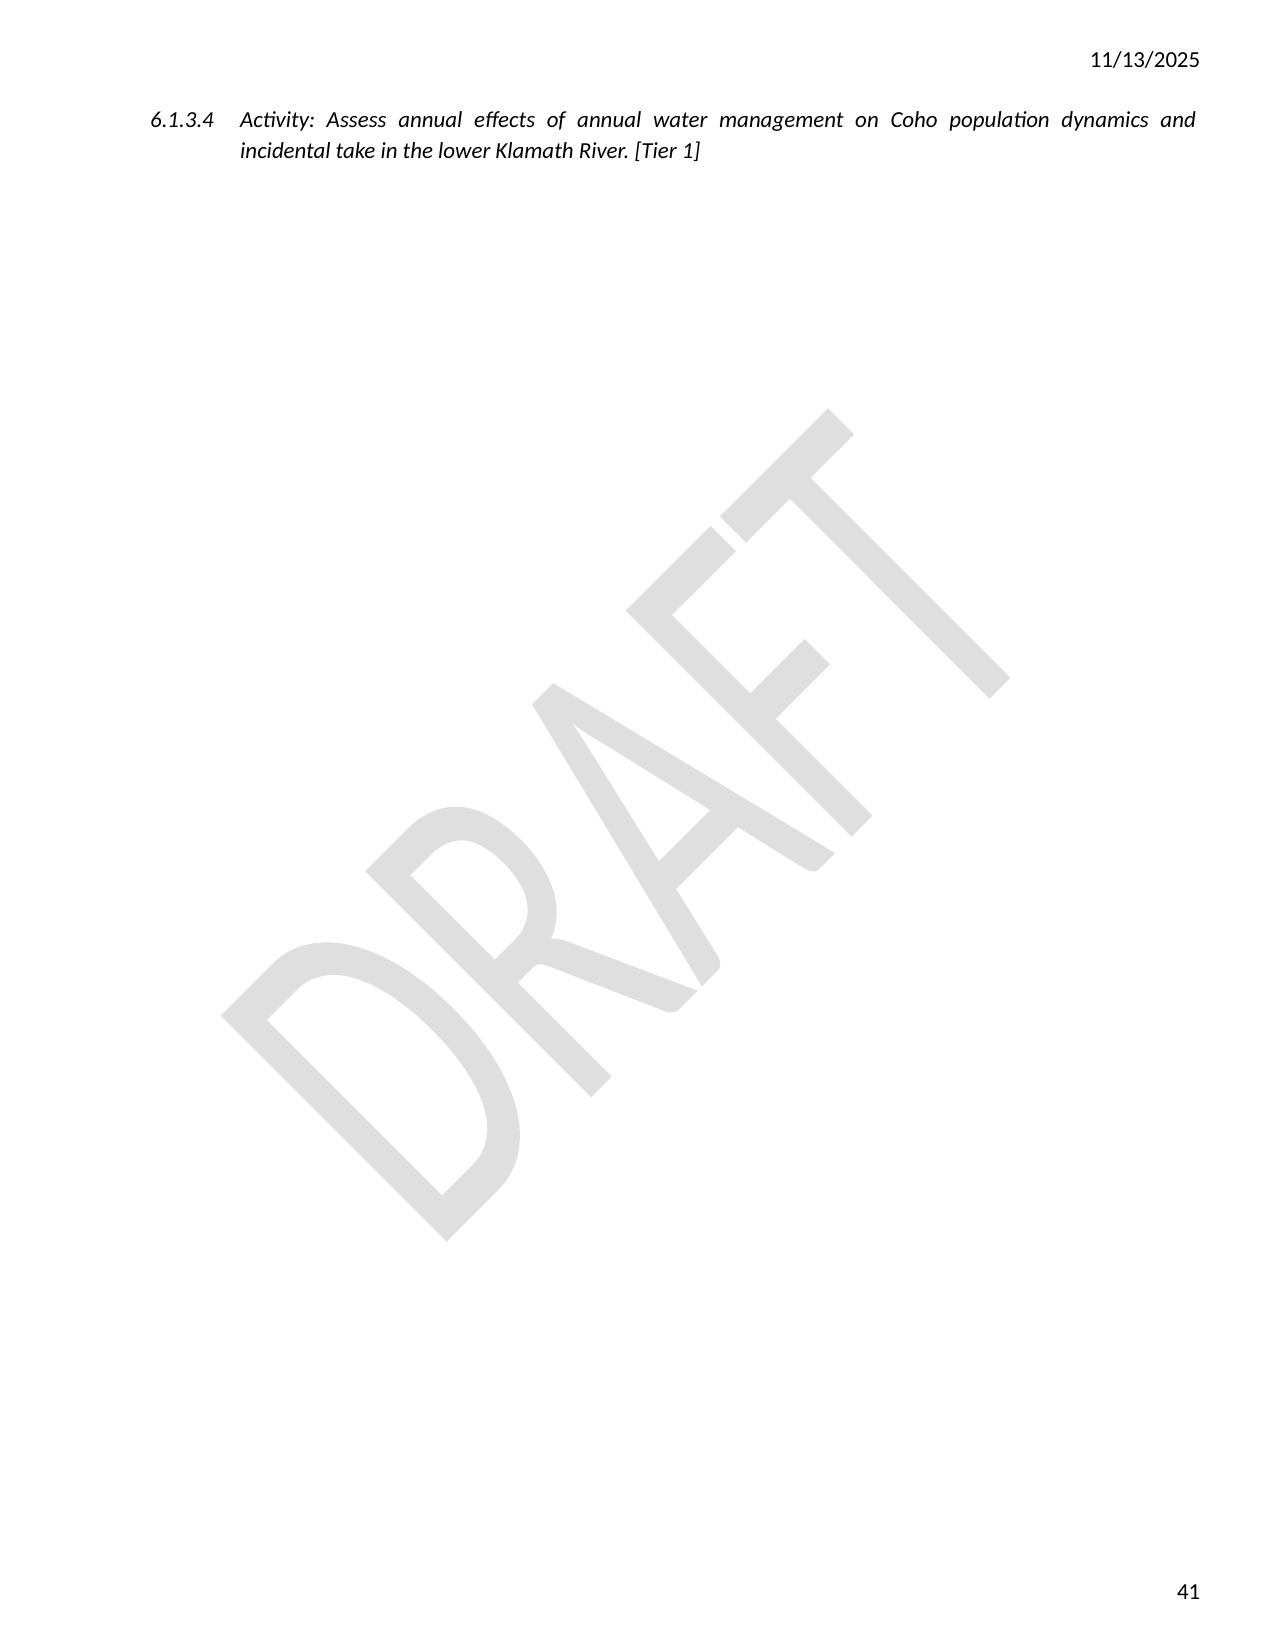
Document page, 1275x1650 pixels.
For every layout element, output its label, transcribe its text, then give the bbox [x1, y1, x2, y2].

subtitle Activity: Assess annual effects of annual water management on Coho population dynamics and incidental take in the lower Klamath River. [Tier 1] [150, 105, 1200, 164]
